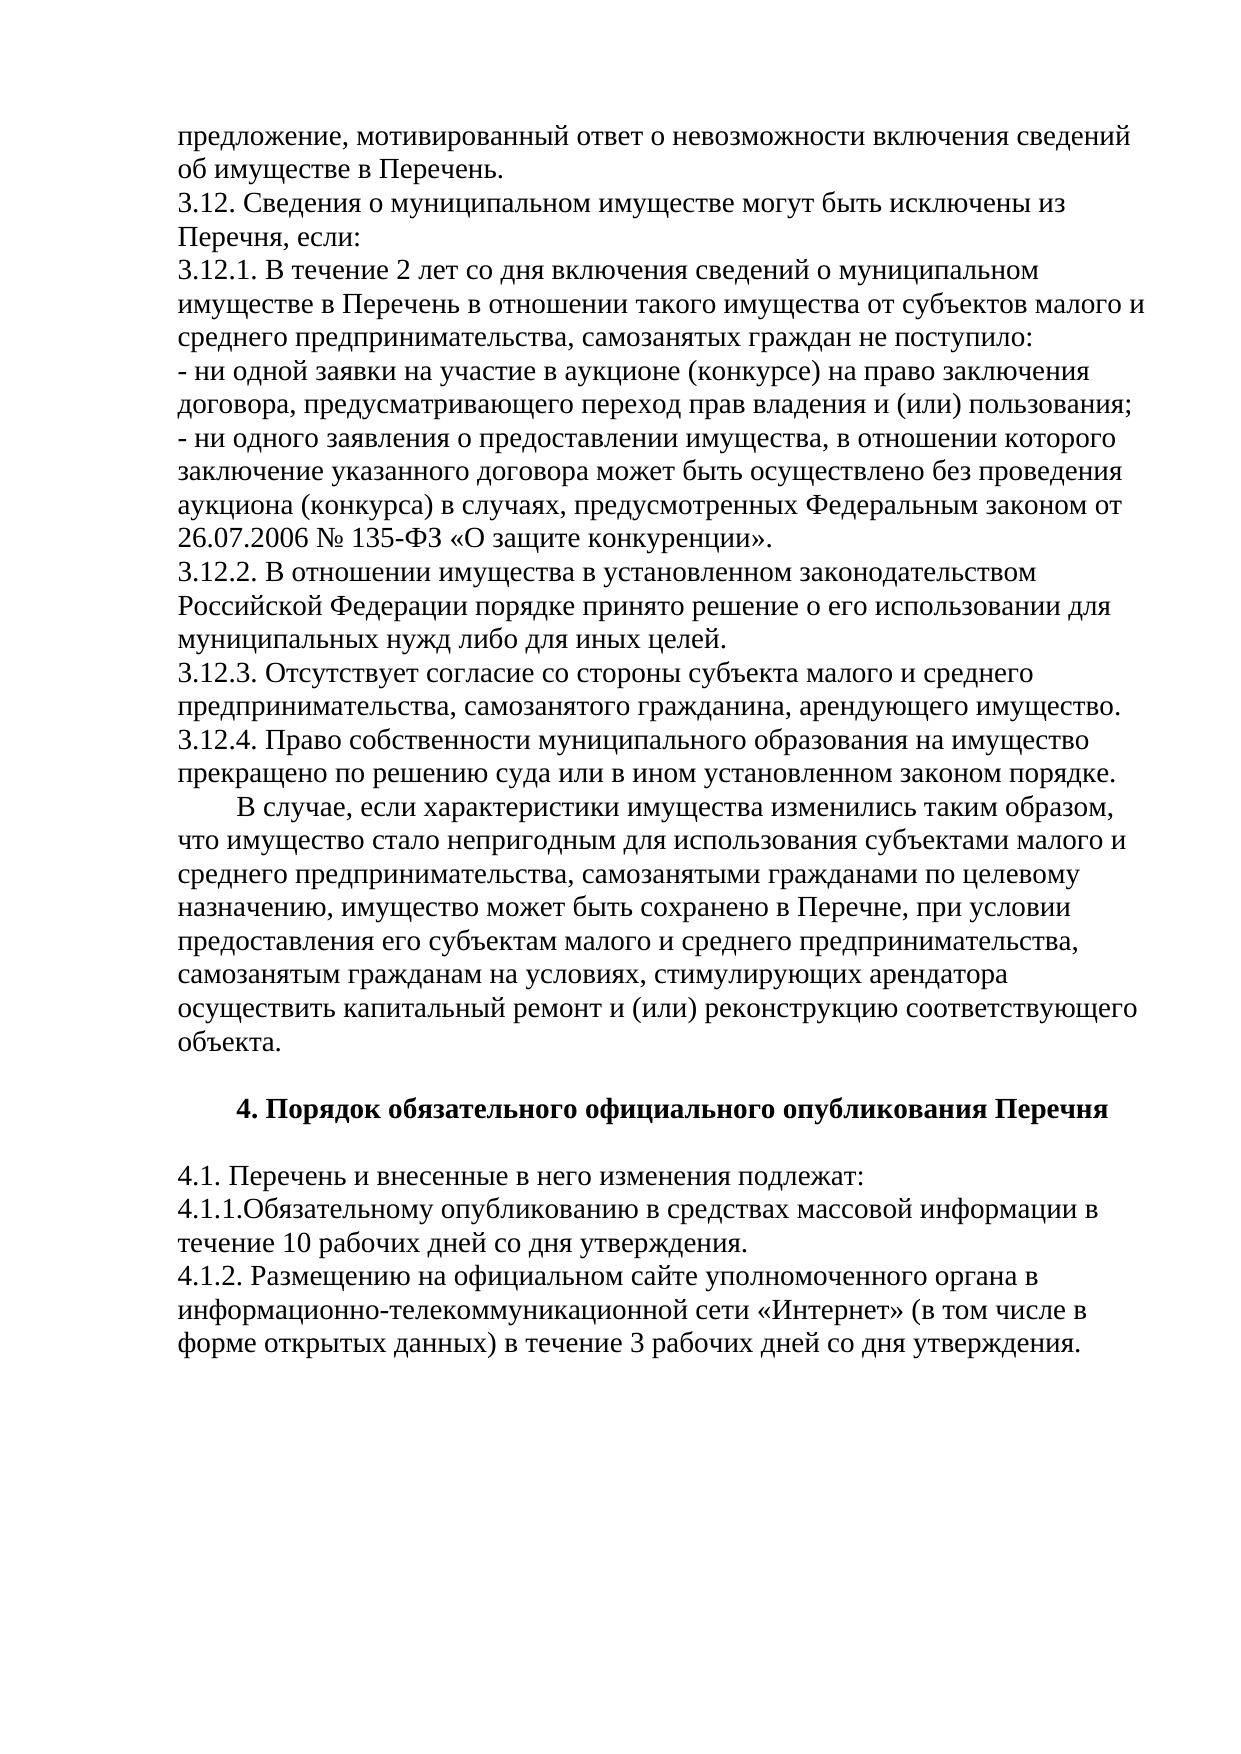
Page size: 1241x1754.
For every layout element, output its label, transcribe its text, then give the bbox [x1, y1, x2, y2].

text 4.1. Перечень и внесенные в него изменения подлежат: [177, 1158, 1152, 1191]
text 3.12. Сведения о муниципальном имуществе могут быть исключены из Перечня, если: [177, 185, 1152, 252]
text 4.1.1.Обязательному опубликованию в средствах массовой информации в течение 10 рабочих дней со дня утверждения. [177, 1191, 1152, 1258]
text 3.12.2. В отношении имущества в установленном законодательством Российской Федерации порядке принято решение о его использовании для муниципальных нужд либо для иных целей. [177, 554, 1152, 655]
text - ни одного заявления о предоставлении имущества, в отношении которого заключение указанного договора может быть осуществлено без проведения аукциона (конкурса) в случаях, предусмотренных Федеральным законом от 26.07.2006 № 135-ФЗ «О защите конкуренции». [177, 420, 1152, 554]
text 4.1.2. Размещению на официальном сайте уполномоченного органа в информационно-телекоммуникационной сети «Интернет» (в том числе в форме открытых данных) в течение 3 рабочих дней со дня утверждения. [177, 1258, 1152, 1359]
text 3.12.3. Отсутствует согласие со стороны субъекта малого и среднего предпринимательства, самозанятого гражданина, арендующего имущество. [177, 655, 1152, 722]
text В случае, если характеристики имущества изменились таким образом, что имущество стало непригодным для использования субъектами малого и среднего предпринимательства, самозанятыми гражданами по целевому назначению, имущество может быть сохранено в Перечне, при условии предоставления его субъектам малого и среднего предпринимательства, самозанятым гражданам на условиях, стимулирующих арендатора осуществить капитальный ремонт и (или) реконструкцию соответствующего объекта. [177, 789, 1152, 1057]
text 3.12.1. В течение 2 лет со дня включения сведений о муниципальном имуществе в Перечень в отношении такого имущества от субъектов малого и среднего предпринимательства, самозанятых граждан не поступило: [177, 252, 1152, 353]
text 3.12.4. Право собственности муниципального образования на имущество прекращено по решению суда или в ином установленном законом порядке. [177, 722, 1152, 789]
text - ни одной заявки на участие в аукционе (конкурсе) на право заключения договора, предусматривающего переход прав владения и (или) пользования; [177, 353, 1152, 420]
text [177, 118, 1152, 185]
text 4. Порядок обязательного официального опубликования Перечня [177, 1091, 1152, 1124]
